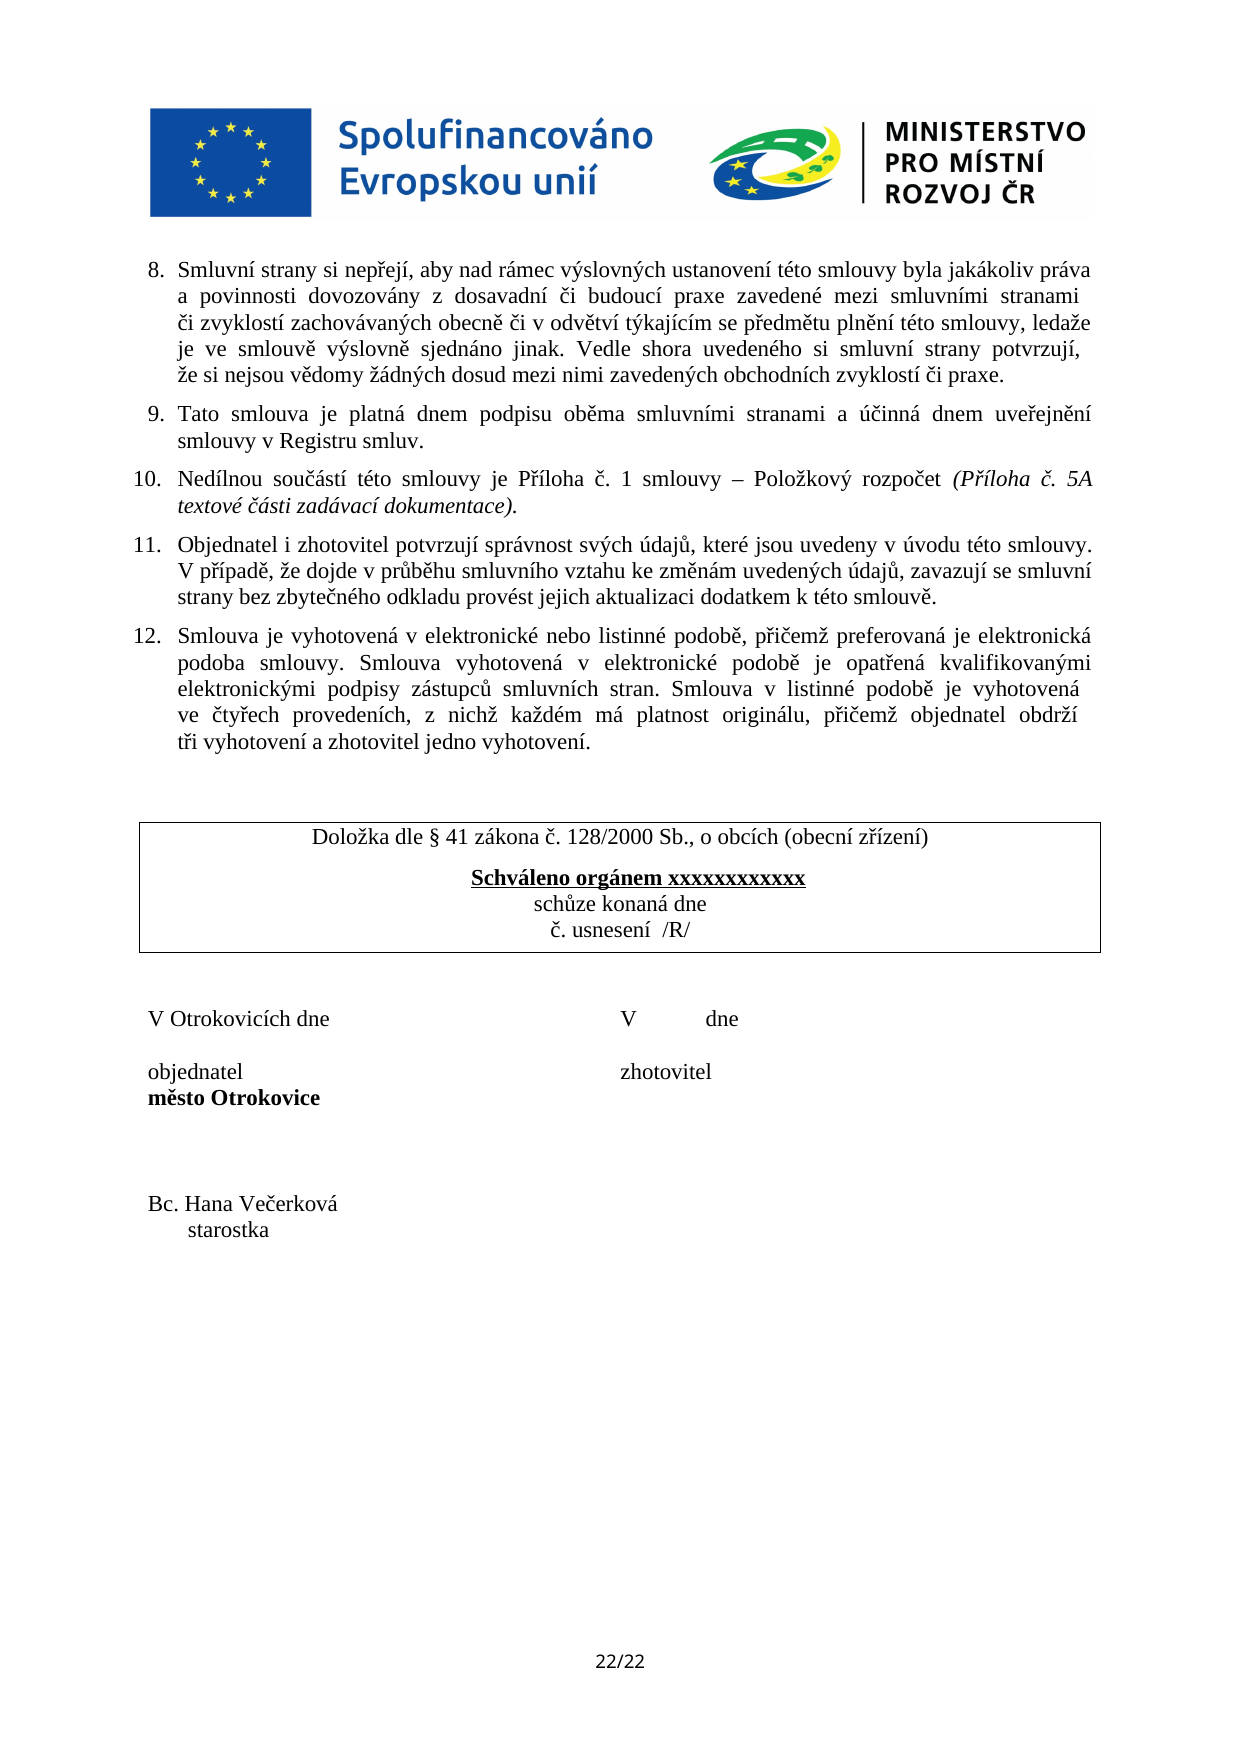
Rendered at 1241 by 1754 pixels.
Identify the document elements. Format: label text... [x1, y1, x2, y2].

list Smlouva je vyhotovená v elektronické nebo listinné podobě, přičemž preferovaná je elektronická podoba smlouvy. Smlouva vyhotovená v elektronické podobě je opatřená kvalifikovanými elektronickými podpisy zástupců smluvních stran. Smlouva v listinné podobě je vyhotovená ve čtyřech provedeních, z nichž každém má platnost originálu, přičemž objednatel obdrží tři vyhotovení a zhotovitel jedno vyhotovení. [133, 622, 1093, 754]
text město Otrokovice [148, 1084, 1102, 1111]
text objednatel zhotovitel [148, 1058, 1102, 1084]
text Bc. Hana Večerková [148, 1190, 1102, 1216]
text V Otrokovicích dne V dne [148, 1005, 1102, 1032]
table_cell schůze konaná dne č. usnesení /R/ [140, 890, 1100, 952]
list Nedílnou součástí této smlouvy je Příloha č. 1 smlouvy – Položkový rozpočet (Příloha č. 5A textové části zadávací dokumentace). [133, 466, 1093, 518]
picture [147, 105, 1093, 220]
list Tato smlouva je platná dnem podpisu oběma smluvními stranami a účinná dnem uveřejnění smlouvy v Registru smluv. [148, 400, 1093, 453]
list Smluvní strany si nepřejí, aby nad rámec výslovných ustanovení této smlouvy byla jakákoliv práva a povinnosti dovozovány z dosavadní či budoucí praxe zavedené mezi smluvními stranami či zvyklostí zachovávaných obecně či v odvětví týkajícím se předmětu plnění této smlouvy, ledaže je ve smlouvě výslovně sjednáno jinak. Vedle shora uvedeného si smluvní strany potvrzují, že si nejsou vědomy žádných dosud mezi nimi zavedených obchodních zvyklostí či praxe. [148, 256, 1093, 388]
list Objednatel i zhotovitel potvrzují správnost svých údajů, které jsou uvedeny v úvodu této smlouvy. V případě, že dojde v průběhu smluvního vztahu ke změnám uvedených údajů, zavazují se smluvní strany bez zbytečného odkladu provést jejich aktualizaci dodatkem k této smlouvě. [133, 531, 1093, 610]
table_header Doložka dle § 41 zákona č. 128/2000 Sb., o obcích (obecní zřízení) [140, 823, 1100, 864]
table_cell Schváleno orgánem xxxxxxxxxxxx [140, 864, 1100, 890]
text starostka [148, 1216, 1093, 1243]
